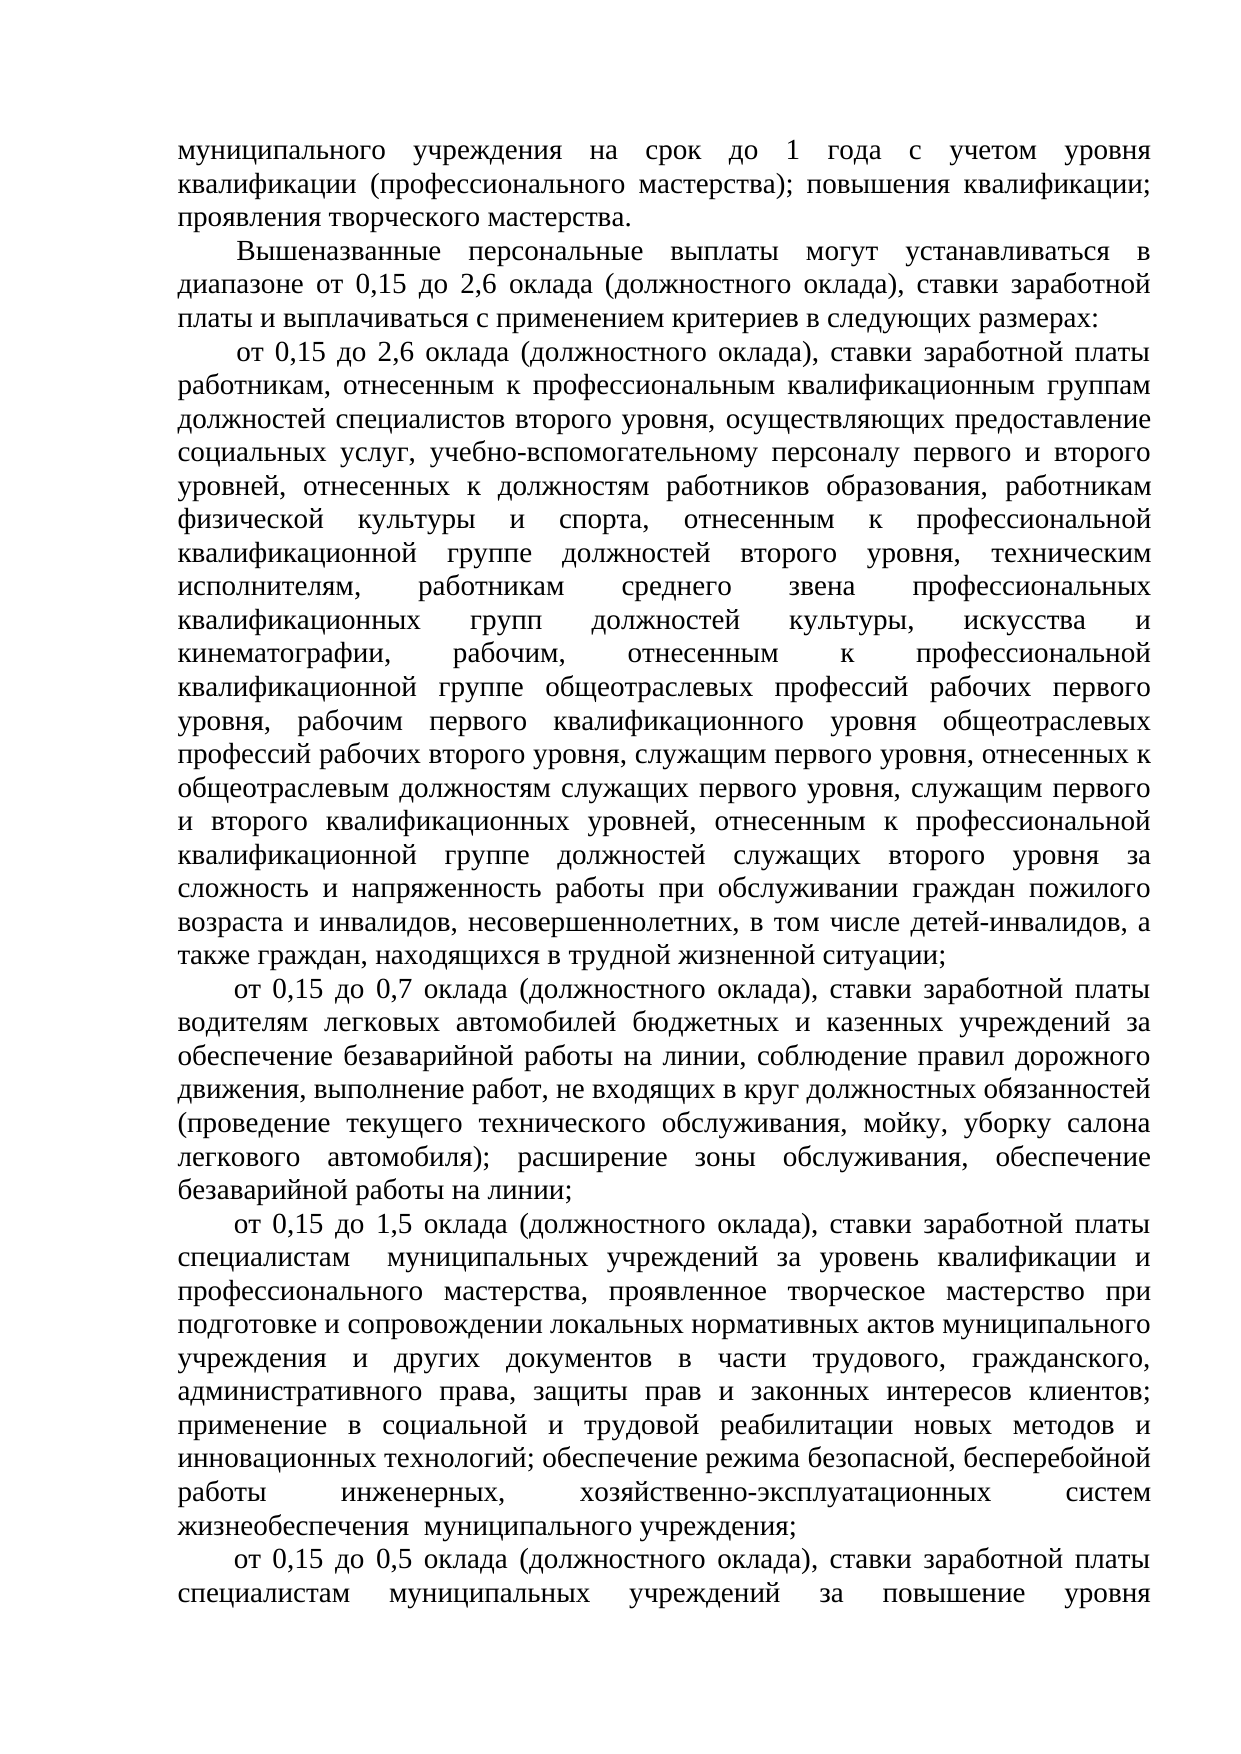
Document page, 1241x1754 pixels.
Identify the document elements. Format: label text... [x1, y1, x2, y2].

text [177, 132, 1152, 233]
text Вышеназванные персональные выплаты могут устанавливаться в диапазоне от 0,15 до 2,6 оклада (должностного оклада), ставки заработной платы и выплачиваться с применением критериев в следующих размерах: [177, 233, 1152, 334]
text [177, 1541, 1152, 1608]
text от 0,15 до 0,7 оклада (должностного оклада), ставки заработной платы водителям легковых автомобилей бюджетных и казенных учреждений за обеспечение безаварийной работы на линии, соблюдение правил дорожного движения, выполнение работ, не входящих в круг должностных обязанностей (проведение текущего технического обслуживания, мойку, уборку салона легкового автомобиля); расширение зоны обслуживания, обеспечение безаварийной работы на линии; [177, 971, 1152, 1206]
text от 0,15 до 2,6 оклада (должностного оклада), ставки заработной платы работникам, отнесенным к профессиональным квалификационным группам должностей специалистов второго уровня, осуществляющих предоставление социальных услуг, учебно-вспомогательному персоналу первого и второго уровней, отнесенных к должностям работников образования, работникам физической культуры и спорта, отнесенным к профессиональной квалификационной группе должностей второго уровня, техническим исполнителям, работникам среднего звена профессиональных квалификационных групп должностей культуры, искусства и кинематографии, рабочим, отнесенным к профессиональной квалификационной группе общеотраслевых профессий рабочих первого уровня, рабочим первого квалификационного уровня общеотраслевых профессий рабочих второго уровня, служащим первого уровня, отнесенных к общеотраслевым должностям служащих первого уровня, служащим первого и второго квалификационных уровней, отнесенным к профессиональной квалификационной группе должностей служащих второго уровня за сложность и напряженность работы при обслуживании граждан пожилого возраста и инвалидов, несовершеннолетних, в том числе детей-инвалидов, а также граждан, находящихся в трудной жизненной ситуации; [177, 334, 1152, 971]
text от 0,15 до 1,5 оклада (должностного оклада), ставки заработной платы специалистам муниципальных учреждений за уровень квалификации и профессионального мастерства, проявленное творческое мастерство при подготовке и сопровождении локальных нормативных актов муниципального учреждения и других документов в части трудового, гражданского, административного права, защиты прав и законных интересов клиентов; применение в социальной и трудовой реабилитации новых методов и инновационных технологий; обеспечение режима безопасной, бесперебойной работы инженерных, хозяйственно-эксплуатационных систем жизнеобеспечения муниципального учреждения; [177, 1206, 1152, 1541]
